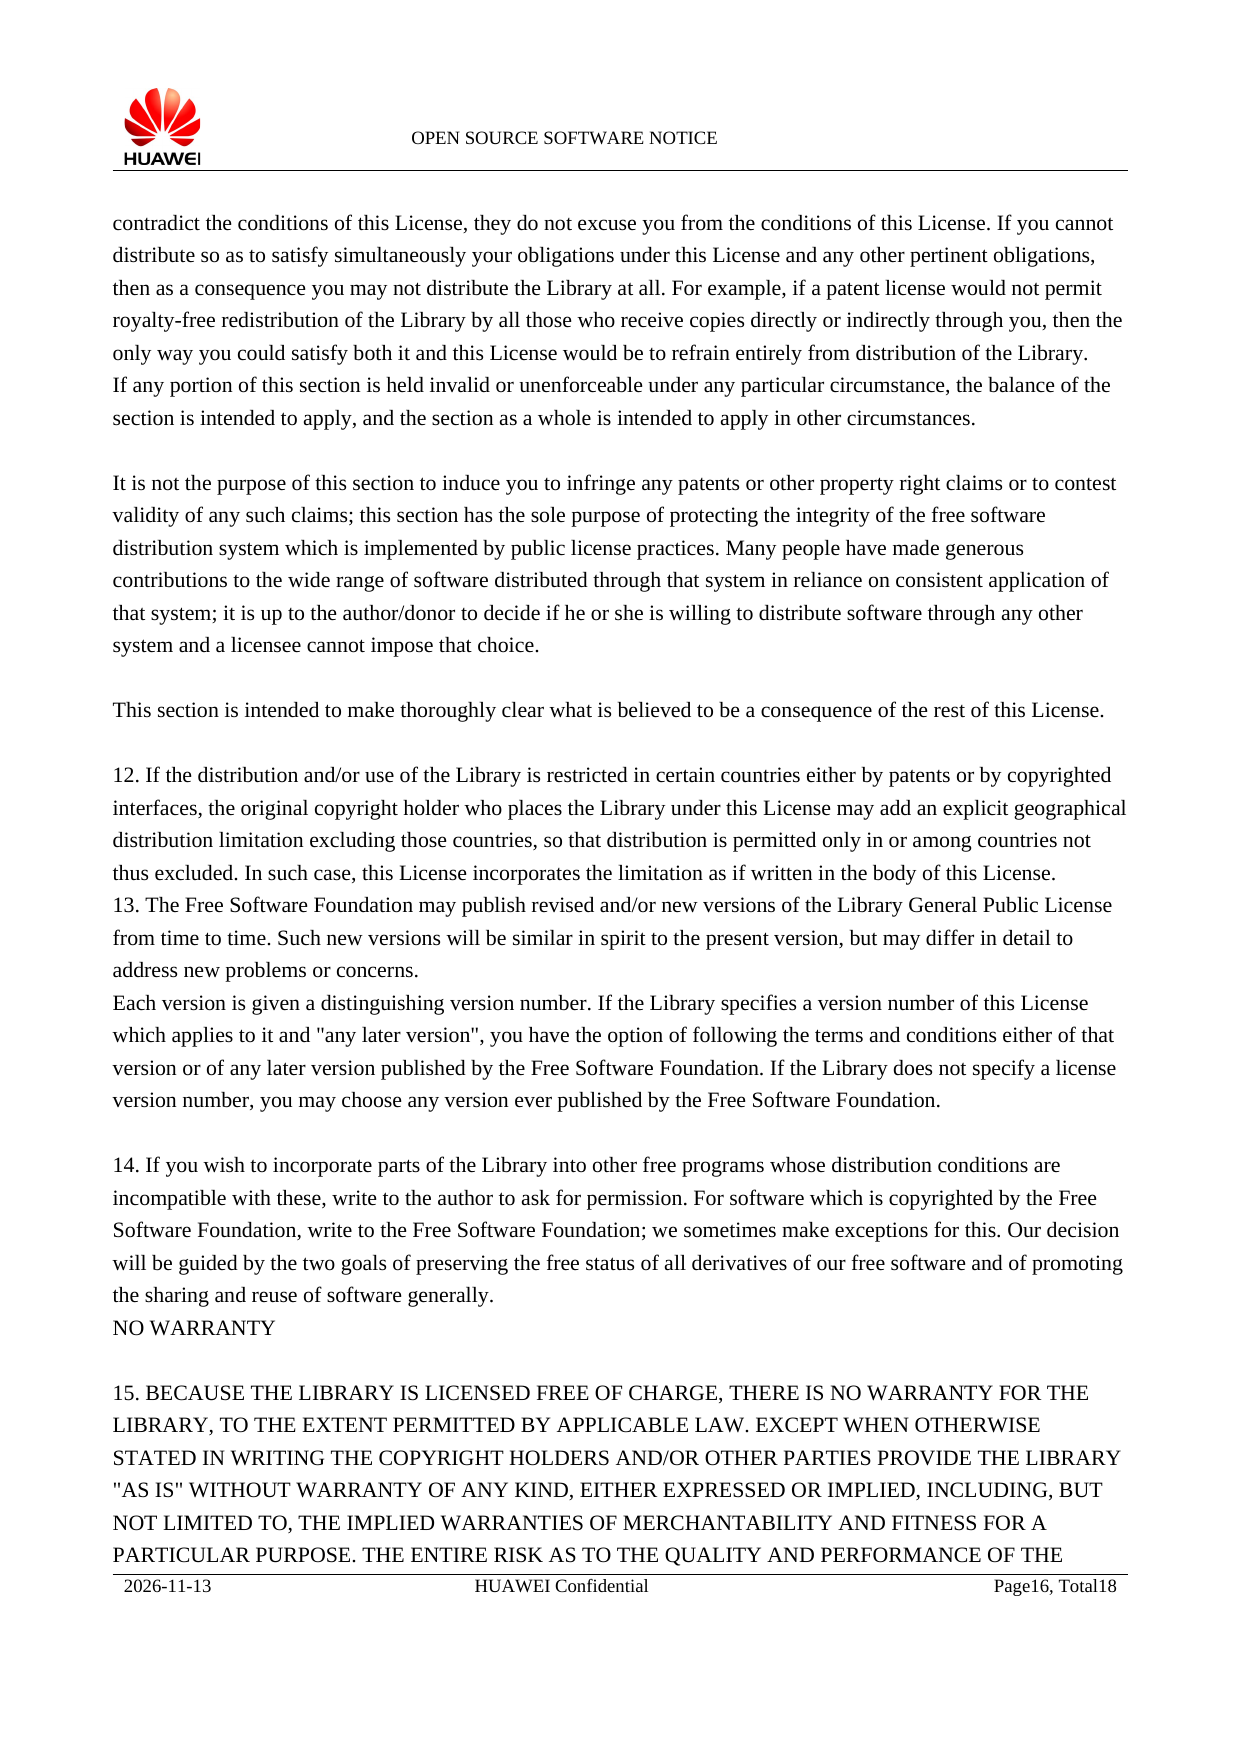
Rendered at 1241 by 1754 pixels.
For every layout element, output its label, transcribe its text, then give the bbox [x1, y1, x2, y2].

picture [124, 88, 201, 165]
